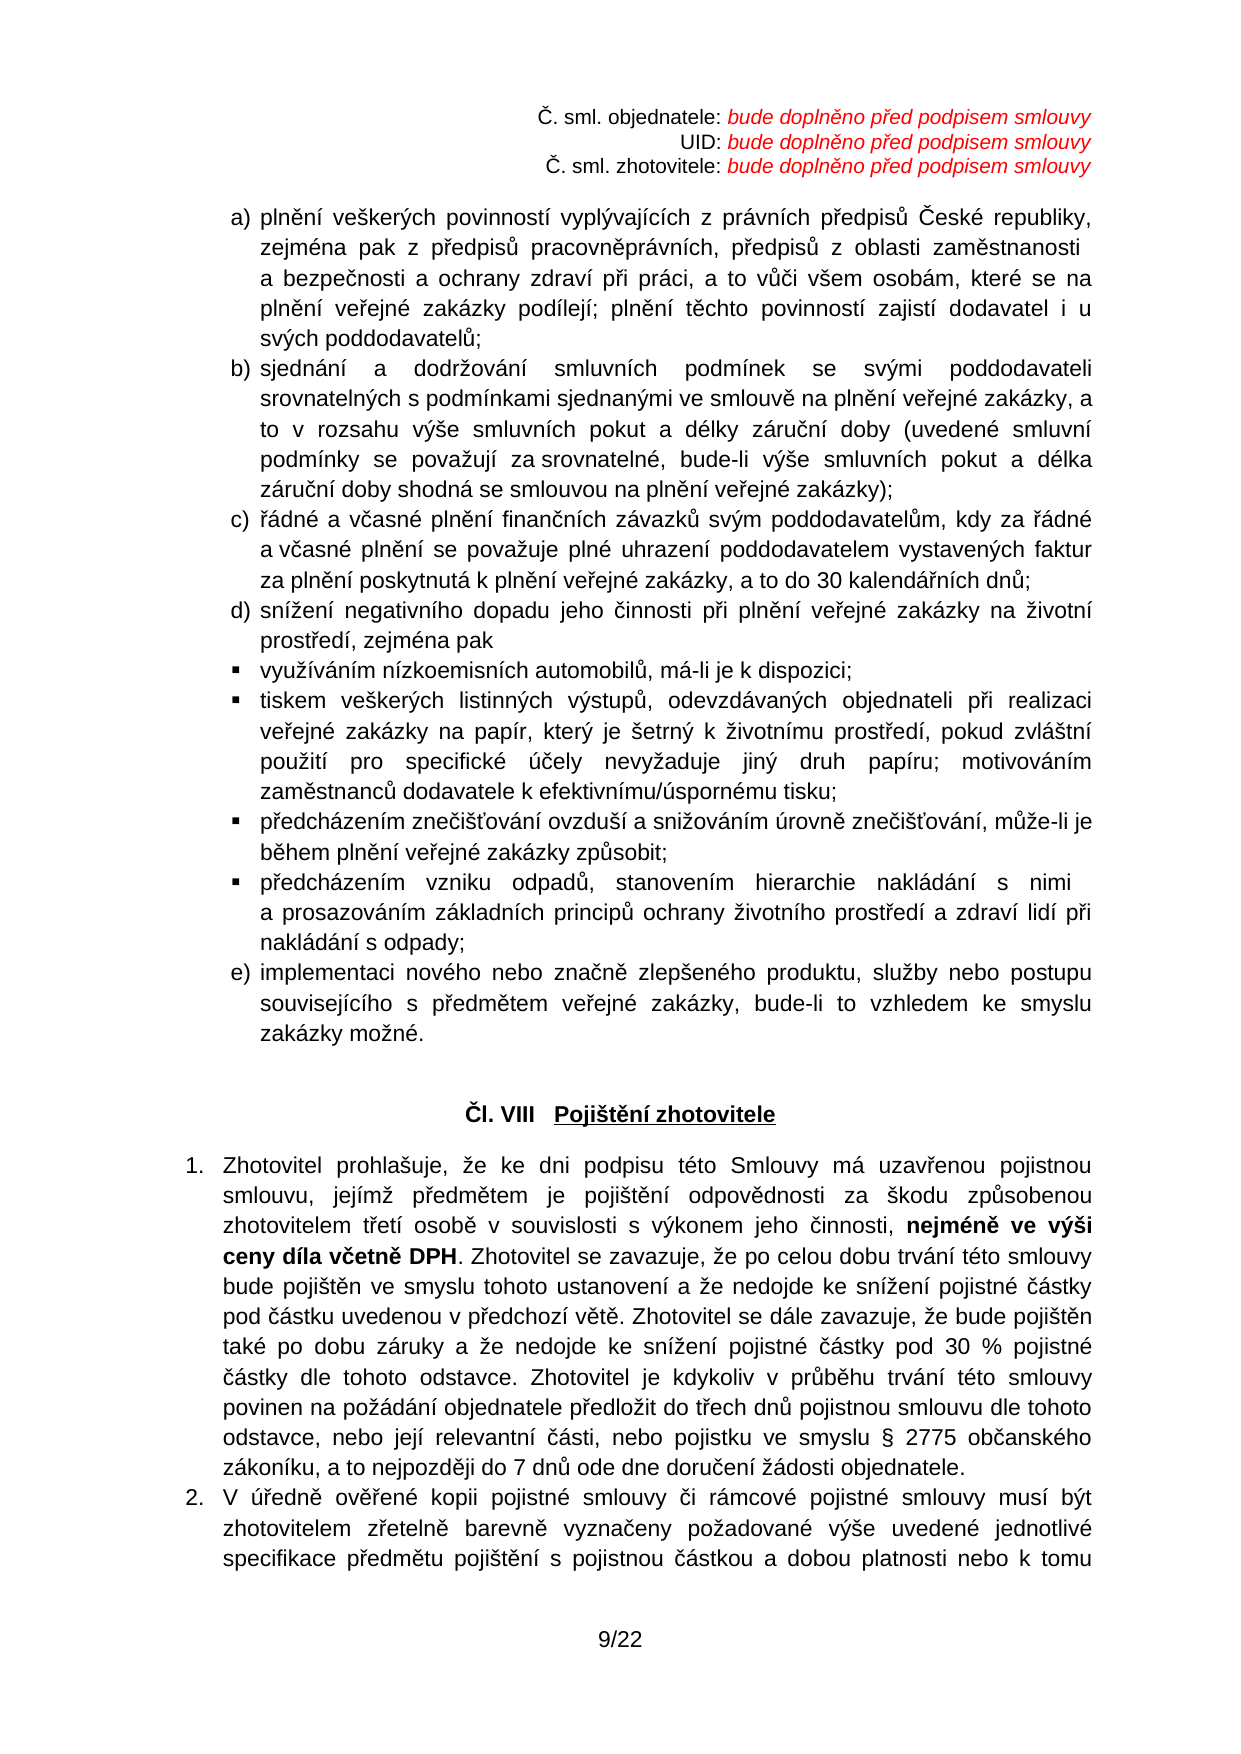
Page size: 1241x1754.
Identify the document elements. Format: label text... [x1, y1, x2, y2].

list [185, 1484, 1093, 1571]
text Čl. VIII Pojištění zhotovitele [148, 1101, 1093, 1127]
list Zhotovitel prohlašuje, že ke dni podpisu této Smlouvy má uzavřenou pojistnou smlouvu, jejímž předmětem je pojištění odpovědnosti za škodu způsobenou zhotovitelem třetí osobě v souvislosti s výkonem jeho činnosti, nejméně ve výši ceny díla včetně DPH. Zhotovitel se zavazuje, že po celou dobu trvání této smlouvy bude pojištěn ve smyslu tohoto ustanovení a že nedojde ke snížení pojistné částky pod částku uvedenou v předchozí větě. Zhotovitel se dále zavazuje, že bude pojištěn také po dobu záruky a že nedojde ke snížení pojistné částky pod 30 % pojistné částky dle tohoto odstavce. Zhotovitel je kdykoliv v průběhu trvání této smlouvy povinen na požádání objednatele předložit do třech dnů pojistnou smlouvu dle tohoto odstavce, nebo její relevantní části, nebo pojistku ve smyslu § 2775 občanského zákoníku, a to nejpozději do 7 dnů ode dne doručení žádosti objednatele. [185, 1152, 1093, 1480]
list řádné a včasné plnění finančních závazků svým poddodavatelům, kdy za řádné a včasné plnění se považuje plné uhrazení poddodavatelem vystavených faktur za plnění poskytnutá k plnění veřejné zakázky, a to do 30 kalendářních dnů; [230, 506, 1093, 593]
list předcházením znečišťování ovzduší a snižováním úrovně znečišťování, může-li je během plnění veřejné zakázky způsobit; [230, 808, 1093, 865]
list snížení negativního dopadu jeho činnosti při plnění veřejné zakázky na životní prostředí, zejména pak [230, 597, 1093, 653]
list předcházením vzniku odpadů, stanovením hierarchie nakládání s nimi a prosazováním základních principů ochrany životního prostředí a zdraví lidí při nakládání s odpady; [230, 869, 1093, 955]
list tiskem veškerých listinných výstupů, odevzdávaných objednateli při realizaci veřejné zakázky na papír, který je šetrný k životnímu prostředí, pokud zvláštní použití pro specifické účely nevyžaduje jiný druh papíru; motivováním zaměstnanců dodavatele k efektivnímu/úspornému tisku; [230, 687, 1093, 804]
list implementaci nového nebo značně zlepšeného produktu, služby nebo postupu souvisejícího s předmětem veřejné zakázky, bude-li to vzhledem ke smyslu zakázky možné. [230, 959, 1093, 1046]
list využíváním nízkoemisních automobilů, má-li je k dispozici; [230, 657, 1093, 683]
list plnění veškerých povinností vyplývajících z právních předpisů České republiky, zejména pak z předpisů pracovněprávních, předpisů z oblasti zaměstnanosti a bezpečnosti a ochrany zdraví při práci, a to vůči všem osobám, které se na plnění veřejné zakázky podílejí; plnění těchto povinností zajistí dodavatel i u svých poddodavatelů; [230, 204, 1093, 351]
list sjednání a dodržování smluvních podmínek se svými poddodavateli srovnatelných s podmínkami sjednanými ve smlouvě na plnění veřejné zakázky, a to v rozsahu výše smluvních pokut a délky záruční doby (uvedené smluvní podmínky se považují za srovnatelné, bude-li výše smluvních pokut a délka záruční doby shodná se smlouvou na plnění veřejné zakázky); [230, 355, 1093, 502]
